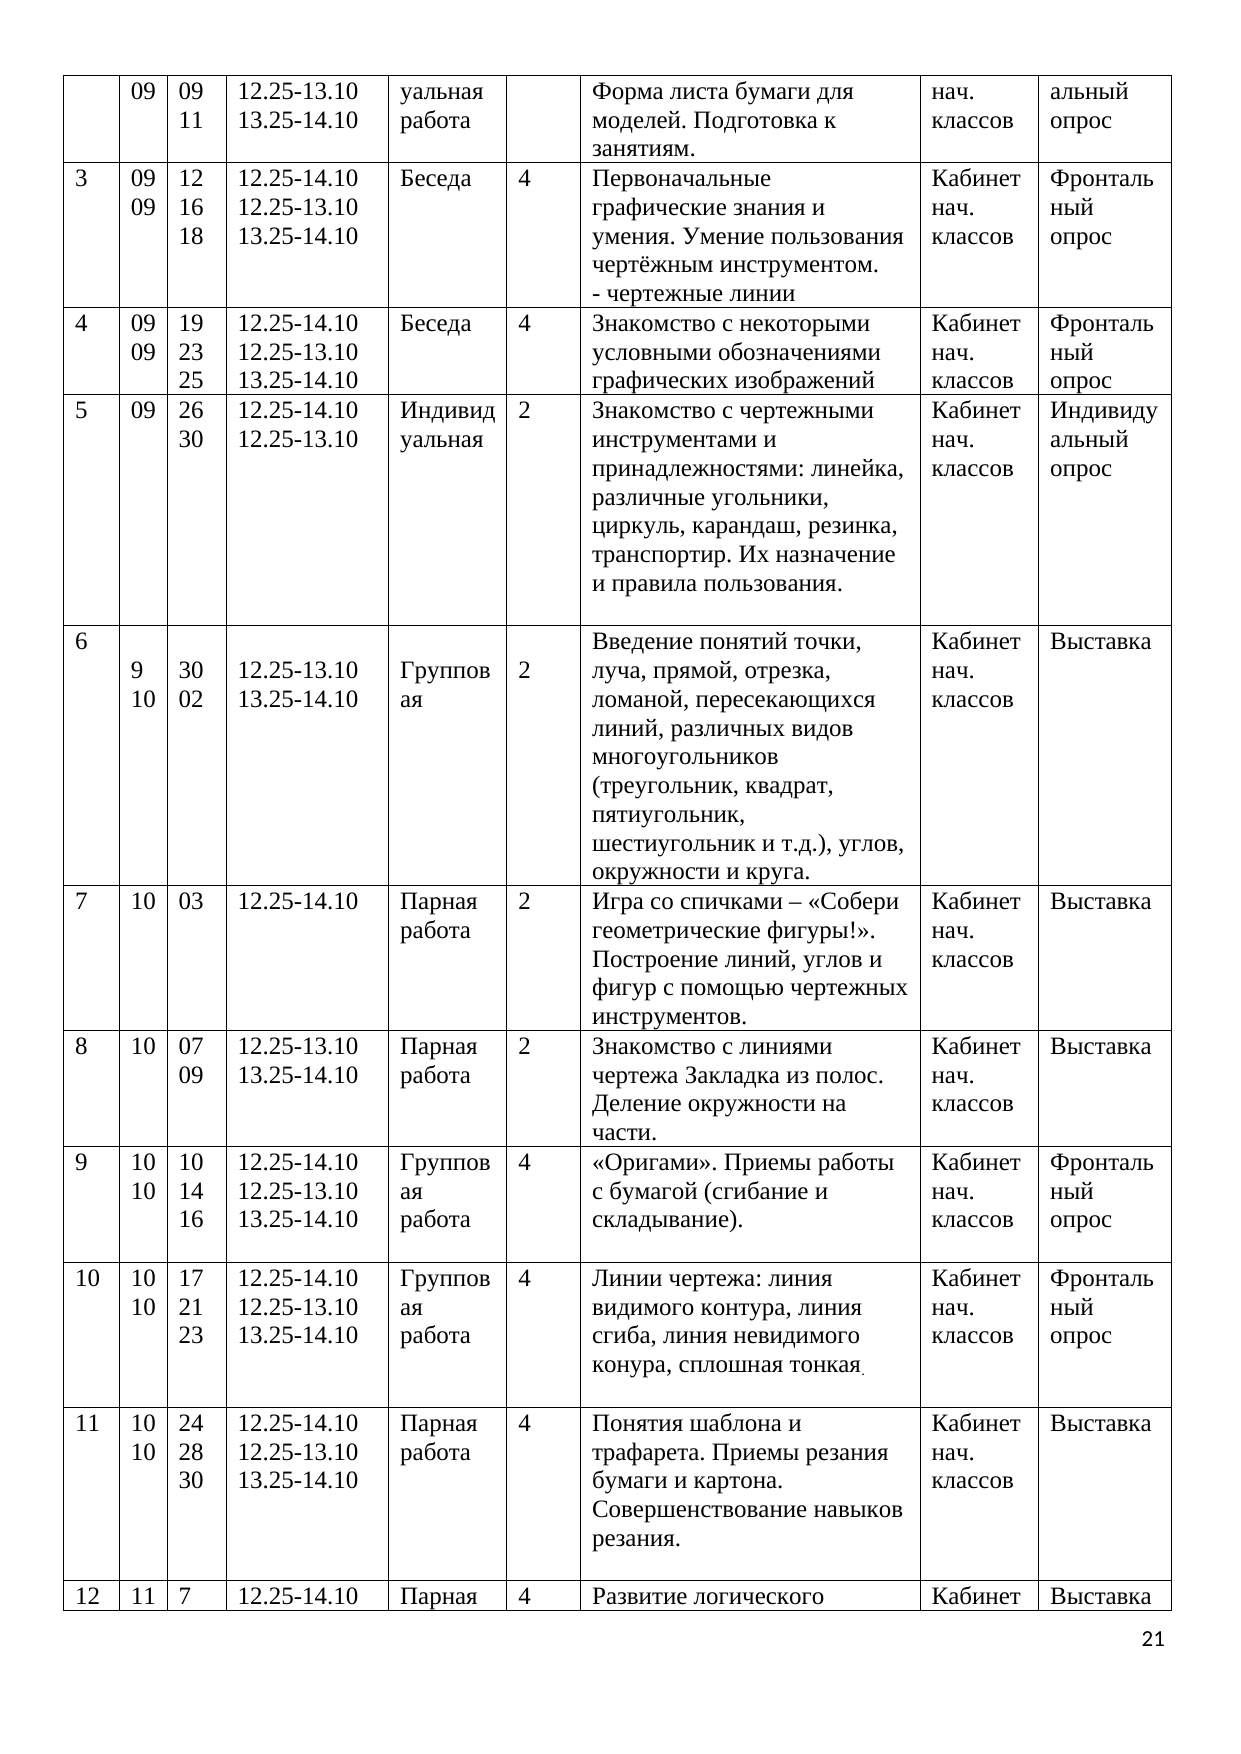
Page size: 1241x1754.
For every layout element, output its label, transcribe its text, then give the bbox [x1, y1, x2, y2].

table_cell 05 09 11 [168, 76, 226, 162]
table_cell Первоначальные графические знания и умения. Умение пользования чертёжным инструментом. - чертежные линии [581, 163, 920, 307]
table_cell Кабинет нач. классов [921, 1031, 1038, 1146]
table_cell Знакомство с линиями чертежа Закладка из полос. Деление окружности на части. [581, 1031, 920, 1146]
table_cell 12.25-14.10 12.25-13.10 13.25-14.10 [227, 163, 388, 307]
table_cell 5 [64, 395, 119, 625]
table_cell Кабинет нач. классов [921, 308, 1038, 394]
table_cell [227, 1581, 388, 1610]
table_cell 7 11 13 [168, 1581, 226, 1610]
table_cell Фронтальный опрос [1039, 163, 1171, 307]
table_cell Кабинет нач. классов [921, 1147, 1038, 1262]
table_cell Знакомство с чертежными инструментами и принадлежностями: линейка, различные угольники, циркуль, карандаш, резинка, транспортир. Их назначение и правила пользования. [581, 395, 920, 625]
table_cell 4 [64, 308, 119, 394]
table_cell Кабинет нач. классов [921, 163, 1038, 307]
table_cell 09 [120, 395, 167, 625]
table_cell 2 [507, 1031, 580, 1146]
table_cell 4 [507, 1263, 580, 1407]
table_cell 10 10 [120, 1147, 167, 1262]
table_cell Кабинет нач. классов [921, 626, 1038, 885]
table_cell Групповая [389, 626, 506, 885]
table_cell Фронтальный опрос [1039, 308, 1171, 394]
table_cell 12.25-13.10 13.25-14.10 [227, 626, 388, 885]
table_cell Индивидуальный опрос [1039, 395, 1171, 625]
table_cell 10 [64, 1263, 119, 1407]
table_cell 2 [507, 626, 580, 885]
table_cell 4 [507, 1408, 580, 1580]
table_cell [1039, 76, 1171, 162]
table_cell Парная работа [389, 1031, 506, 1146]
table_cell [389, 76, 506, 162]
table_cell Выставка [1039, 1581, 1171, 1610]
table_cell 07 09 [168, 1031, 226, 1146]
table_cell 12.25-13.10 13.25-14.10 [227, 1031, 388, 1146]
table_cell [581, 1581, 920, 1610]
table_cell Выставка [1039, 886, 1171, 1030]
table_cell 8 [64, 1031, 119, 1146]
table_cell 03 [168, 886, 226, 1030]
table_cell 30 02 [168, 626, 226, 885]
table_cell 2 [64, 76, 119, 162]
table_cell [921, 1581, 1038, 1610]
table_cell Линии чертежа: линия видимого контура, линия сгиба, линия невидимого конура, сплошная тонкая. [581, 1263, 920, 1407]
table_cell 11 11 [120, 1581, 167, 1610]
table_cell Кабинет нач. классов [921, 1263, 1038, 1407]
table_cell 10 10 [120, 1263, 167, 1407]
table_cell Игра со спичками – «Собери геометрические фигуры!». Построение линий, углов и фигур с помощью чертежных инструментов. [581, 886, 920, 1030]
table_cell 2 [507, 886, 580, 1030]
table_cell 09 09 [120, 163, 167, 307]
table_cell Знакомство с некоторыми условными обозначениями графических изображений [581, 308, 920, 394]
table_cell 12.25-14.10 [227, 886, 388, 1030]
table_cell Парная работа [389, 1408, 506, 1580]
table_cell Беседа [389, 163, 506, 307]
table_cell 4 [507, 1147, 580, 1262]
table_cell Понятия шаблона и трафарета. Приемы резания бумаги и картона. Совершенствование навыков резания. [581, 1408, 920, 1580]
table_cell Групповая работа [389, 1147, 506, 1262]
table_cell 19 23 25 [168, 308, 226, 394]
table_cell 11 [64, 1408, 119, 1580]
table_cell 10 [120, 886, 167, 1030]
table_cell 09 09 [120, 76, 167, 162]
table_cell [921, 76, 1038, 162]
table_cell Фронтальный опрос [1039, 1263, 1171, 1407]
table_cell 10 10 [120, 1408, 167, 1580]
table_cell Введение понятий точки, луча, прямой, отрезка, ломаной, пересекающихся линий, различных видов многоугольников (треугольник, квадрат, пятиугольник, шестиугольник и т.д.), углов, окружности и круга. [581, 626, 920, 885]
table_cell 17 21 23 [168, 1263, 226, 1407]
table_cell Парная работа [389, 1581, 506, 1610]
table_cell 09 09 [120, 308, 167, 394]
table_cell 3 [64, 163, 119, 307]
table_cell 12.25-14.10 12.25-13.10 [227, 395, 388, 625]
table_cell Выставка [1039, 626, 1171, 885]
table_cell 9 [64, 1147, 119, 1262]
table_cell 24 28 30 [168, 1408, 226, 1580]
table_cell 6 [64, 626, 119, 885]
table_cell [581, 76, 920, 162]
table_cell Беседа [389, 308, 506, 394]
table_cell 12 [64, 1581, 119, 1610]
table_cell Кабинет нач. классов [921, 1408, 1038, 1580]
table_cell 2 [507, 395, 580, 625]
table_cell 7 [64, 886, 119, 1030]
table_cell 12 16 18 [168, 163, 226, 307]
table_cell 4 [507, 1581, 580, 1610]
table_cell Кабинет нач. классов [921, 886, 1038, 1030]
table_cell 4 [507, 163, 580, 307]
table_cell 12.25-14.10 12.25-13.10 13.25-14.10 [227, 1408, 388, 1580]
table_cell 4 [507, 76, 580, 162]
table_cell Индивидуальная [389, 395, 506, 625]
table_cell «Оригами». Приемы работы с бумагой (сгибание и складывание). [581, 1147, 920, 1262]
table_cell Парная работа [389, 886, 506, 1030]
table_cell 10 [120, 1031, 167, 1146]
table_cell 10 14 16 [168, 1147, 226, 1262]
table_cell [227, 76, 388, 162]
table_cell Групповая работа [389, 1263, 506, 1407]
table_cell 12.25-14.10 12.25-13.10 13.25-14.10 [227, 1147, 388, 1262]
table_cell 26 30 [168, 395, 226, 625]
table_cell Кабинет нач. классов [921, 395, 1038, 625]
table_cell 9 10 [120, 626, 167, 885]
table_cell 12.25-14.10 12.25-13.10 13.25-14.10 [227, 308, 388, 394]
table_cell 12.25-14.10 12.25-13.10 13.25-14.10 [227, 1263, 388, 1407]
table_cell Фронтальный опрос [1039, 1147, 1171, 1262]
table_cell Выставка [1039, 1408, 1171, 1580]
table_cell Выставка [1039, 1031, 1171, 1146]
table_cell 4 [507, 308, 580, 394]
